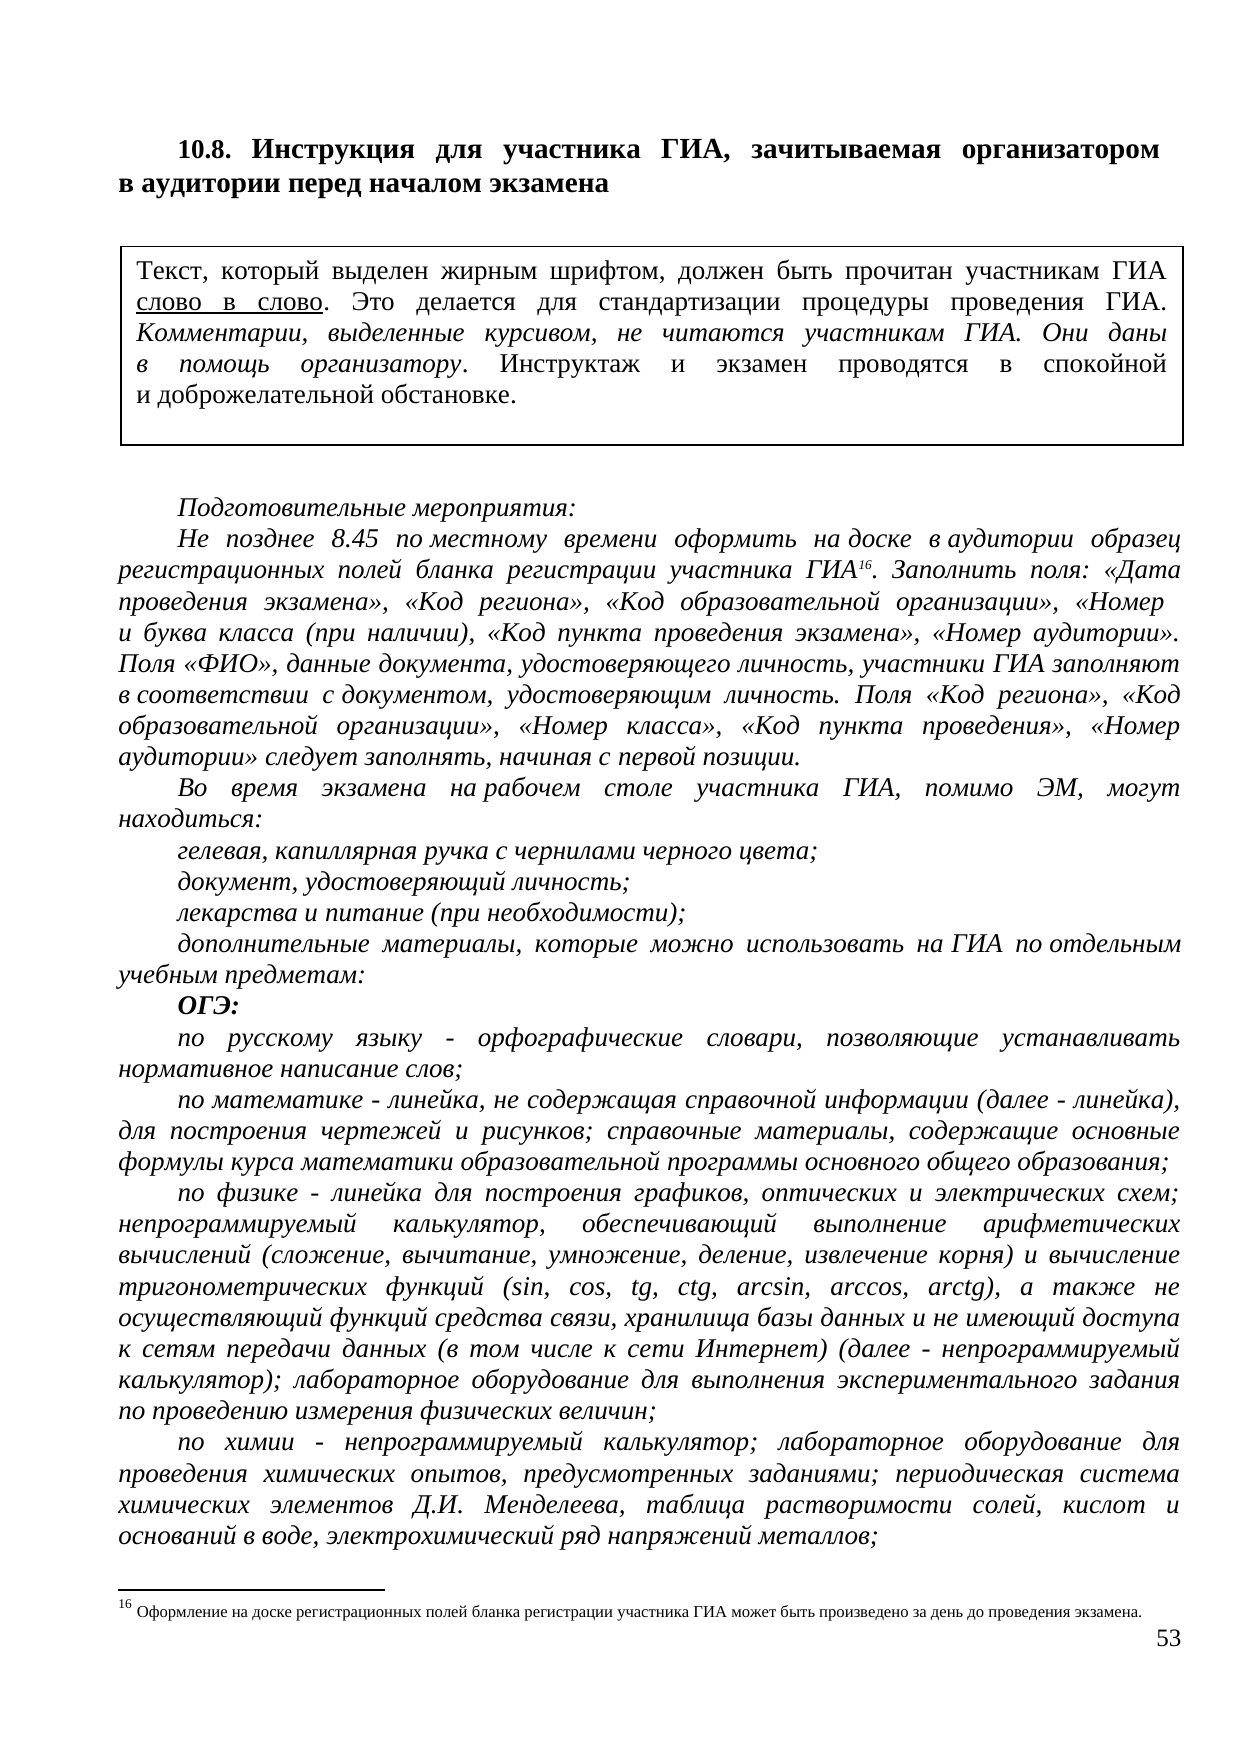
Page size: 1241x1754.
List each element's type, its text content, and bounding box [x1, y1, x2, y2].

text по физике - линейка для построения графиков, оптических и электрических схем; непрограммируемый калькулятор, обеспечивающий выполнение арифметических вычислений (сложение, вычитание, умножение, деление, извлечение корня) и вычисление тригонометрических функций (sin, cos, tg, ctg, arcsin, arccos, arctg), а также не осуществляющий функций средства связи, хранилища базы данных и не имеющий доступа к сетям передачи данных (в том числе к сети Интернет) (далее - непрограммируемый калькулятор); лабораторное оборудование для выполнения экспериментального задания по проведению измерения физических величин; [118, 1176, 1181, 1426]
text ОГЭ: [118, 989, 1181, 1021]
text по русскому языку - орфографические словари, позволяющие устанавливать нормативное написание слов; [118, 1021, 1181, 1083]
text дополнительные материалы, которые можно использовать на ГИА по отдельным учебным предметам: [118, 927, 1181, 989]
list 10.8. Инструкция для участника ГИА, зачитываемая организатором в аудитории перед началом экзамена [118, 131, 1181, 198]
text Не позднее 8.45 по местному времени оформить на доске в аудитории образец регистрационных полей бланка регистрации участника ГИА. Заполнить поля: «Дата проведения экзамена», «Код региона», «Код образовательной организации», «Номер и буква класса (при наличии), «Код пункта проведения экзамена», «Номер аудитории». Поля «ФИО», данные документа, удостоверяющего личность, участники ГИА заполняют в соответствии с документом, удостоверяющим личность. Поля «Код региона», «Код образовательной организации», «Номер класса», «Код пункта проведения», «Номер аудитории» следует заполнять, начиная с первой позиции. [118, 522, 1181, 771]
text по химии - непрограммируемый калькулятор; лабораторное оборудование для проведения химических опытов, предусмотренных заданиями; периодическая система химических элементов Д.И. Менделеева, таблица растворимости солей, кислот и оснований в воде, электрохимический ряд напряжений металлов; [118, 1426, 1181, 1550]
text гелевая, капиллярная ручка с чернилами черного цвета; [118, 834, 1181, 865]
text по математике - линейка, не содержащая справочной информации (далее - линейка), для построения чертежей и рисунков; справочные материалы, содержащие основные формулы курса математики образовательной программы основного общего образования; [118, 1083, 1181, 1176]
text лекарства и питание (при необходимости); [118, 896, 1181, 927]
text документ, удостоверяющий личность; [118, 865, 1181, 896]
text Подготовительные мероприятия: [118, 491, 1181, 522]
text Во время экзамена на рабочем столе участника ГИА, помимо ЭМ, могут находиться: [118, 771, 1181, 834]
